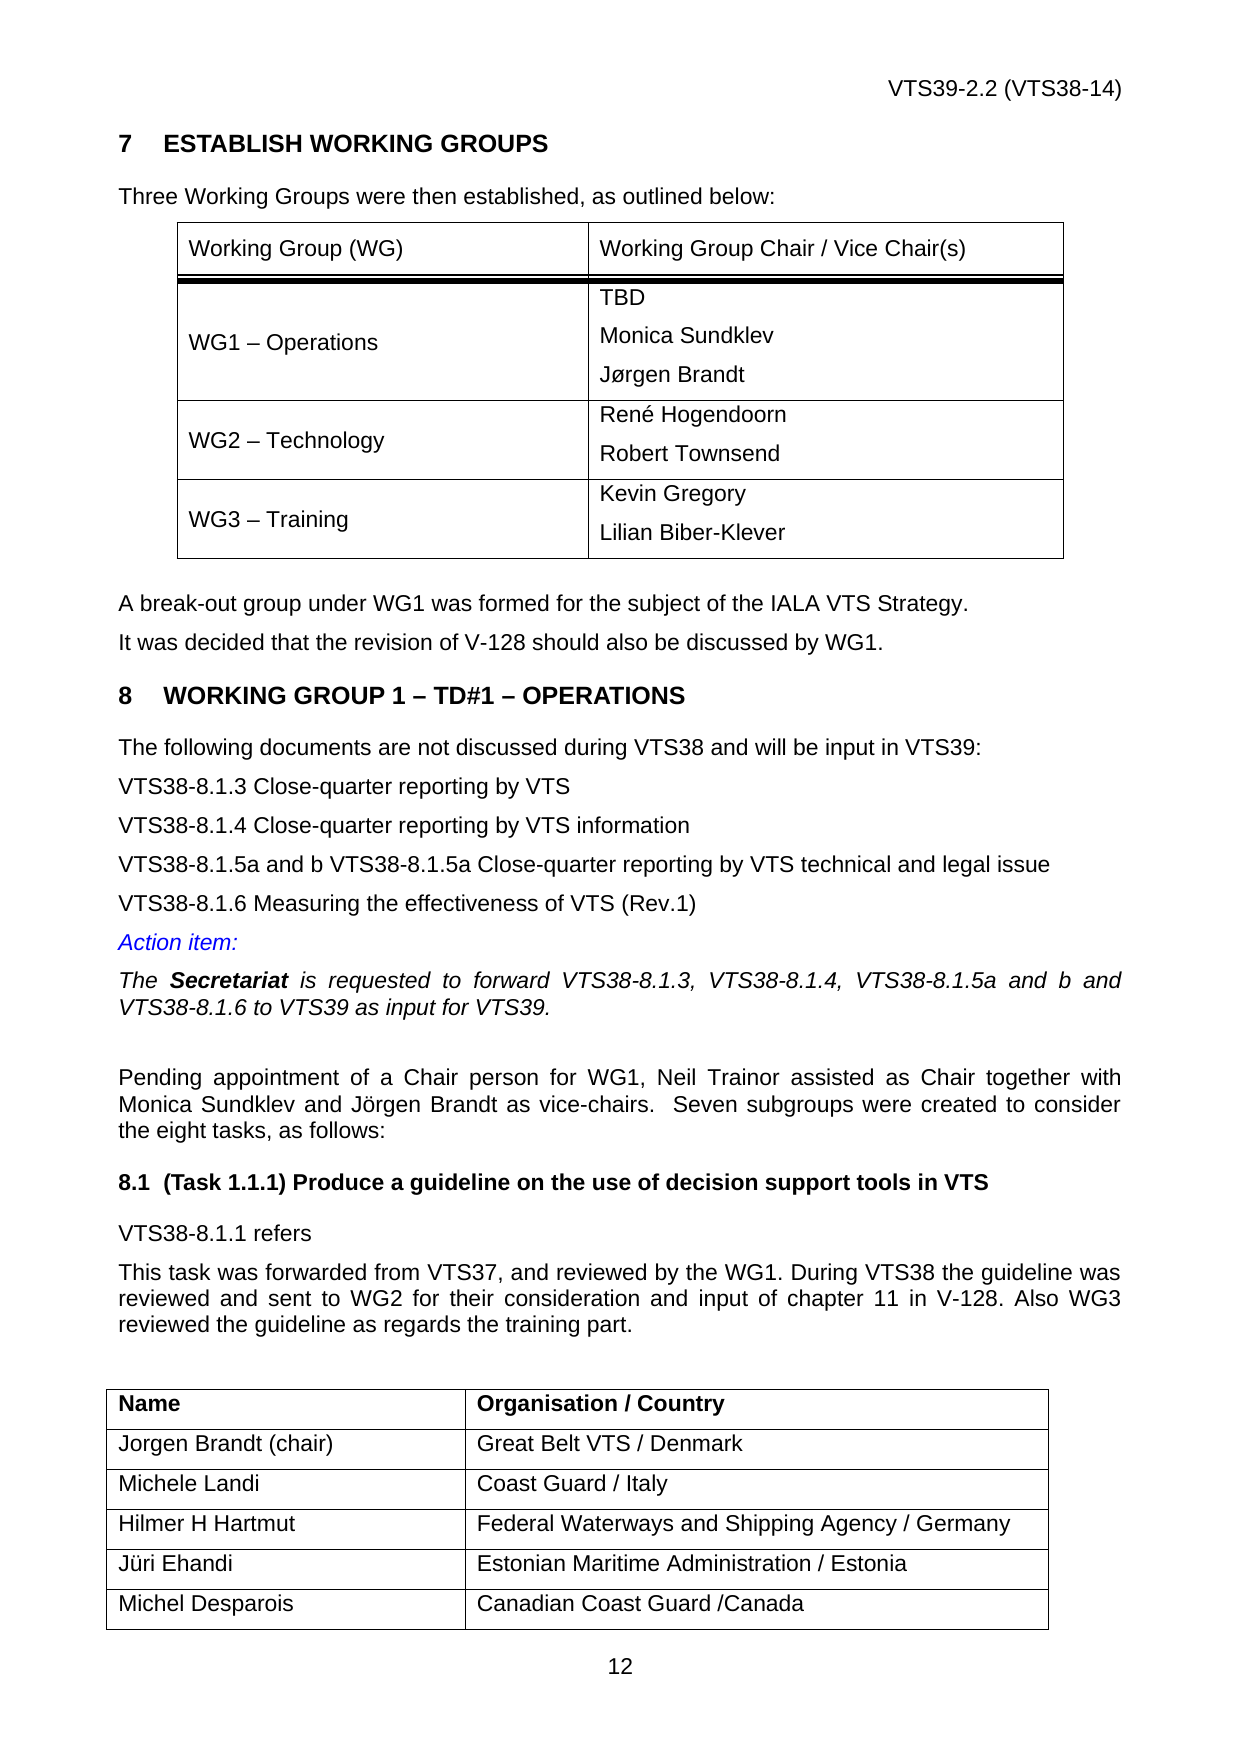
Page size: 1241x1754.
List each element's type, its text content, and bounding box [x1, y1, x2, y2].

text It was decided that the revision of V-128 should also be discussed by WG1. [118, 629, 1122, 656]
table_cell Michel Desparois [107, 1590, 465, 1628]
table_header Organisation / Country [466, 1390, 1048, 1429]
text The Secretariat is requested to forward VTS38-8.1.3, VTS38-8.1.4, VTS38-8.1.5a and b and VTS38-8.1.6 to VTS39 as input for VTS39. [118, 967, 1122, 1020]
text Action item: [118, 929, 1122, 955]
table_cell Jorgen Brandt (chair) [107, 1430, 465, 1469]
table_cell Canadian Coast Guard /Canada [466, 1590, 1048, 1628]
table_header Working Group (WG) [178, 223, 588, 274]
text VTS38-8.1.5a and b VTS38-8.1.5a Close-quarter reporting by VTS technical and legal issue [118, 851, 1122, 877]
table_cell TBD Monica Sundklev Jørgen Brandt [589, 284, 1063, 400]
table_cell WG2 – Technology [178, 401, 588, 479]
text VTS38-8.1.1 refers [118, 1220, 1122, 1246]
table_cell Estonian Maritime Administration / Estonia [466, 1550, 1048, 1588]
table_header Working Group Chair / Vice Chair(s) [589, 223, 1063, 274]
table_cell Coast Guard / Italy [466, 1470, 1048, 1509]
text This task was forwarded from VTS37, and reviewed by the WG1. During VTS38 the guideline was reviewed and sent to WG2 for their consideration and input of chapter 11 in V-128. Also WG3 reviewed the guideline as regards the training part. [118, 1259, 1122, 1338]
table_cell WG3 – Training [178, 480, 588, 558]
table_cell Hilmer H Hartmut [107, 1510, 465, 1549]
text VTS38-8.1.6 Measuring the effectiveness of VTS (Rev.1) [118, 890, 1122, 916]
text VTS38-8.1.3 Close-quarter reporting by VTS [118, 773, 1122, 799]
table_cell Great Belt VTS / Denmark [466, 1430, 1048, 1469]
table_cell WG1 – Operations [178, 284, 588, 400]
table_cell Kevin Gregory Lilian Biber-Klever [589, 480, 1063, 558]
subtitle Working Group 1 – TD#1 – Operations [118, 681, 1122, 709]
table_cell Michele Landi [107, 1470, 465, 1509]
text The following documents are not discussed during VTS38 and will be input in VTS39: [118, 734, 1122, 761]
table_cell Jüri Ehandi [107, 1550, 465, 1588]
text Three Working Groups were then established, as outlined below: [118, 183, 1122, 209]
table_header Name [107, 1390, 465, 1429]
subtitle Establish Working Groups [118, 129, 1122, 158]
text Pending appointment of a Chair person for WG1, Neil Trainor assisted as Chair together with Monica Sundklev and Jörgen Brandt as vice-chairs. Seven subgroups were created to consider the eight tasks, as follows: [118, 1064, 1122, 1143]
table_cell Federal Waterways and Shipping Agency / Germany [466, 1510, 1048, 1549]
subtitle (Task 1.1.1) Produce a guideline on the use of decision support tools in VTS [118, 1168, 1122, 1195]
text A break-out group under WG1 was formed for the subject of the IALA VTS Strategy. [118, 590, 1122, 617]
text VTS38-8.1.4 Close-quarter reporting by VTS information [118, 812, 1122, 838]
table_cell René Hogendoorn Robert Townsend [589, 401, 1063, 479]
